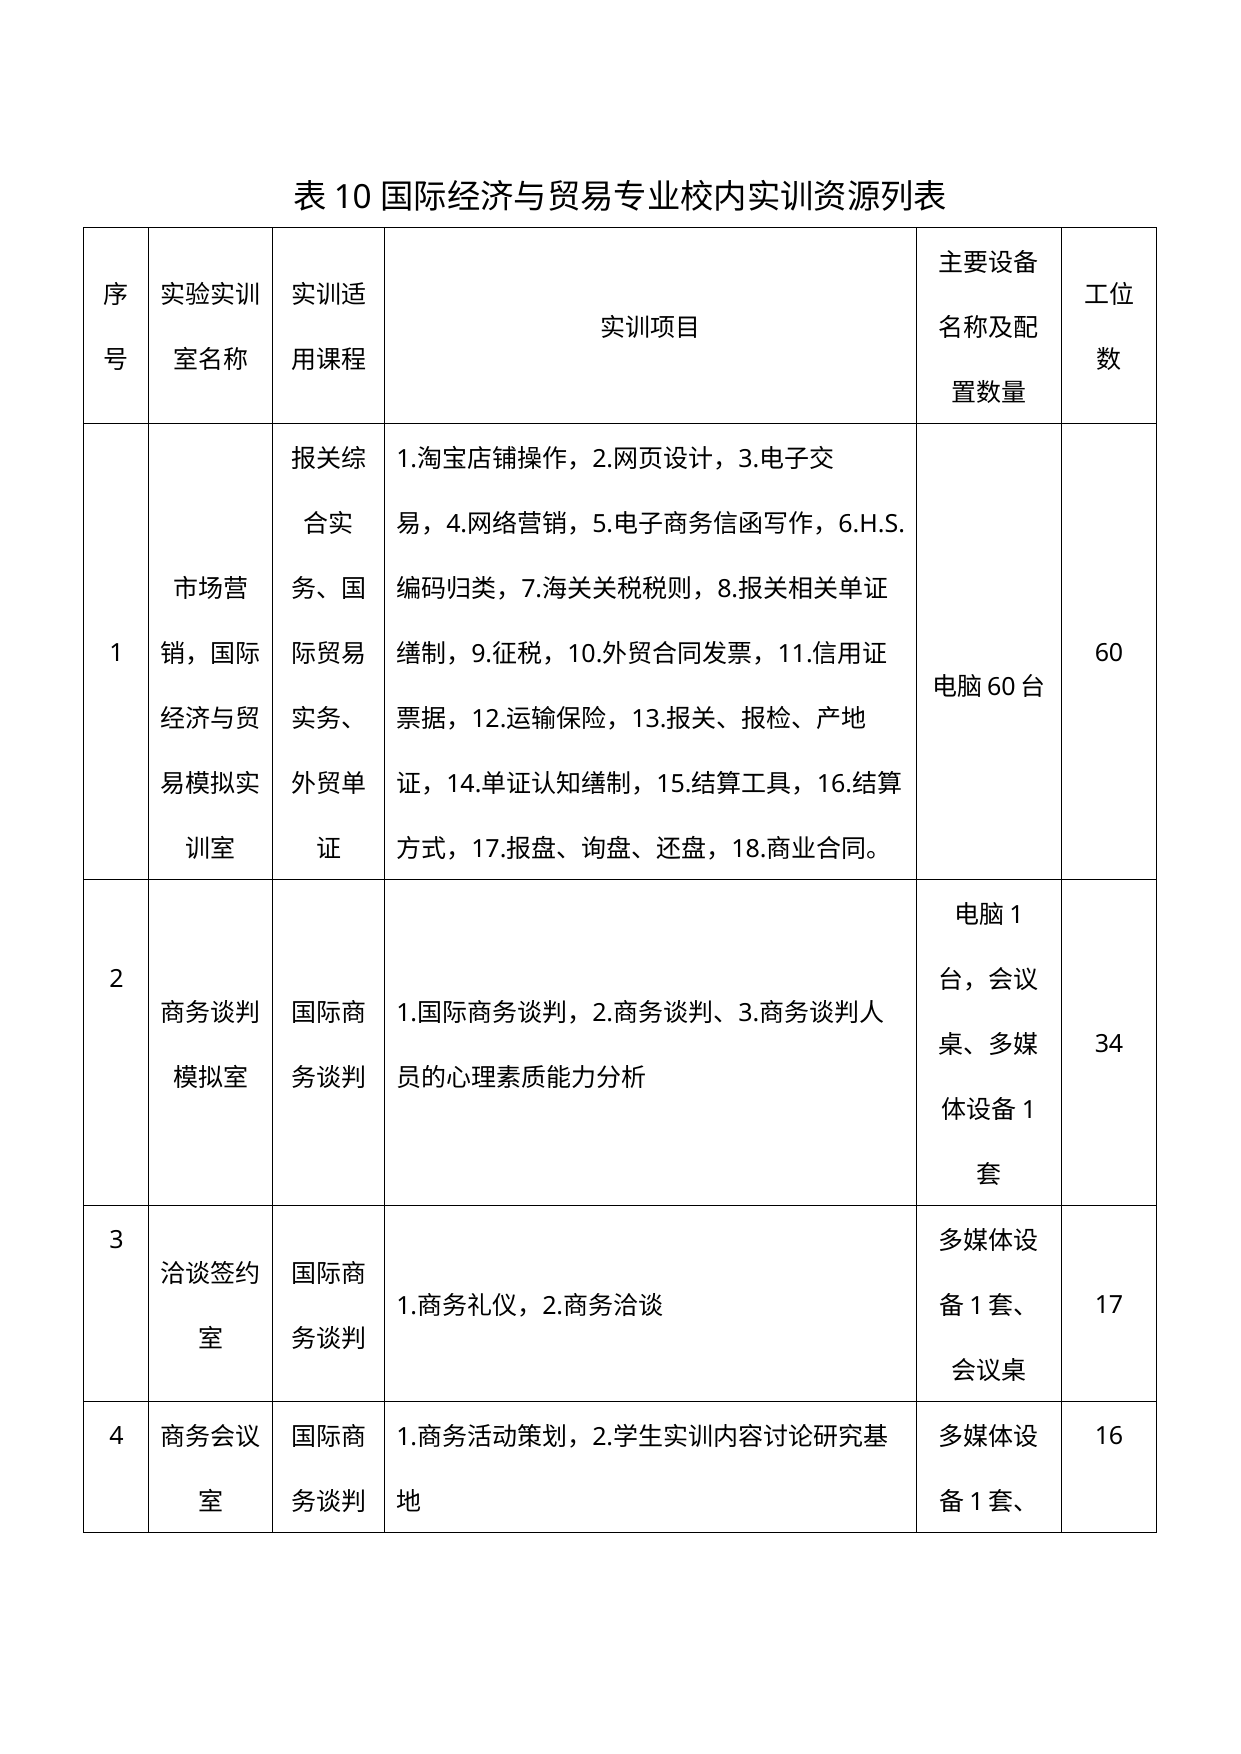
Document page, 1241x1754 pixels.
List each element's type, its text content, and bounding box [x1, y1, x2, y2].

table_cell 1.商务礼仪，2.商务洽谈 [385, 1206, 916, 1401]
table_cell 国际商务谈判 [273, 1206, 384, 1401]
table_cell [385, 1402, 916, 1532]
table_header 工位数 [1062, 228, 1156, 423]
table_cell 洽谈签约室 [149, 1206, 272, 1401]
table_cell 市场营销，国际经济与贸易模拟实训室 [149, 424, 272, 879]
table_cell 商务会议室 [149, 1402, 272, 1532]
table_cell 多媒体设备1套、会议桌 [917, 1402, 1061, 1532]
table_cell 3 [84, 1206, 148, 1401]
table_cell 国际商务谈判 [273, 880, 384, 1205]
table_cell 17 [1062, 1206, 1156, 1401]
table_cell 国际商务谈判 [273, 1402, 384, 1532]
table_cell 16 [1062, 1402, 1156, 1532]
table_header 实训项目 [385, 228, 916, 423]
table_header 实验实训室名称 [149, 228, 272, 423]
table_cell 商务谈判模拟室 [149, 880, 272, 1205]
table_cell 1 [84, 424, 148, 879]
table_cell 34 [1062, 880, 1156, 1205]
table_header 主要设备名称及配置数量 [917, 228, 1061, 423]
table_cell 60 [1062, 424, 1156, 879]
table_header 实训适用课程 [273, 228, 384, 423]
table_cell 2 [84, 880, 148, 1205]
table_cell 报关综合实务、国际贸易实务、外贸单证 [273, 424, 384, 879]
table_header 序号 [84, 228, 148, 423]
table_cell 多媒体设备1套、会议桌 [917, 1206, 1061, 1401]
table_cell 1.国际商务谈判，2.商务谈判、3.商务谈判人员的心理素质能力分析 [385, 880, 916, 1205]
table_cell 电脑1台，会议桌、多媒体设备1套 [917, 880, 1061, 1205]
table_cell 电脑60台 [917, 424, 1061, 879]
table_cell 4 [84, 1402, 148, 1532]
table_cell 1.淘宝店铺操作，2.网页设计，3.电子交易，4.网络营销，5.电子商务信函写作，6.H.S.编码归类，7.海关关税税则，8.报关相关单证缮制，9.征税，10.外贸合同发票，11.信用证票据，12.运输保险，13.报关、报检、产地证，14.单证认知缮制，15.结算工具，16.结算方式，17.报盘、询盘、还盘，18.商业合同。 [385, 424, 916, 879]
text 表10 国际经济与贸易专业校内实训资源列表 [187, 162, 1053, 227]
